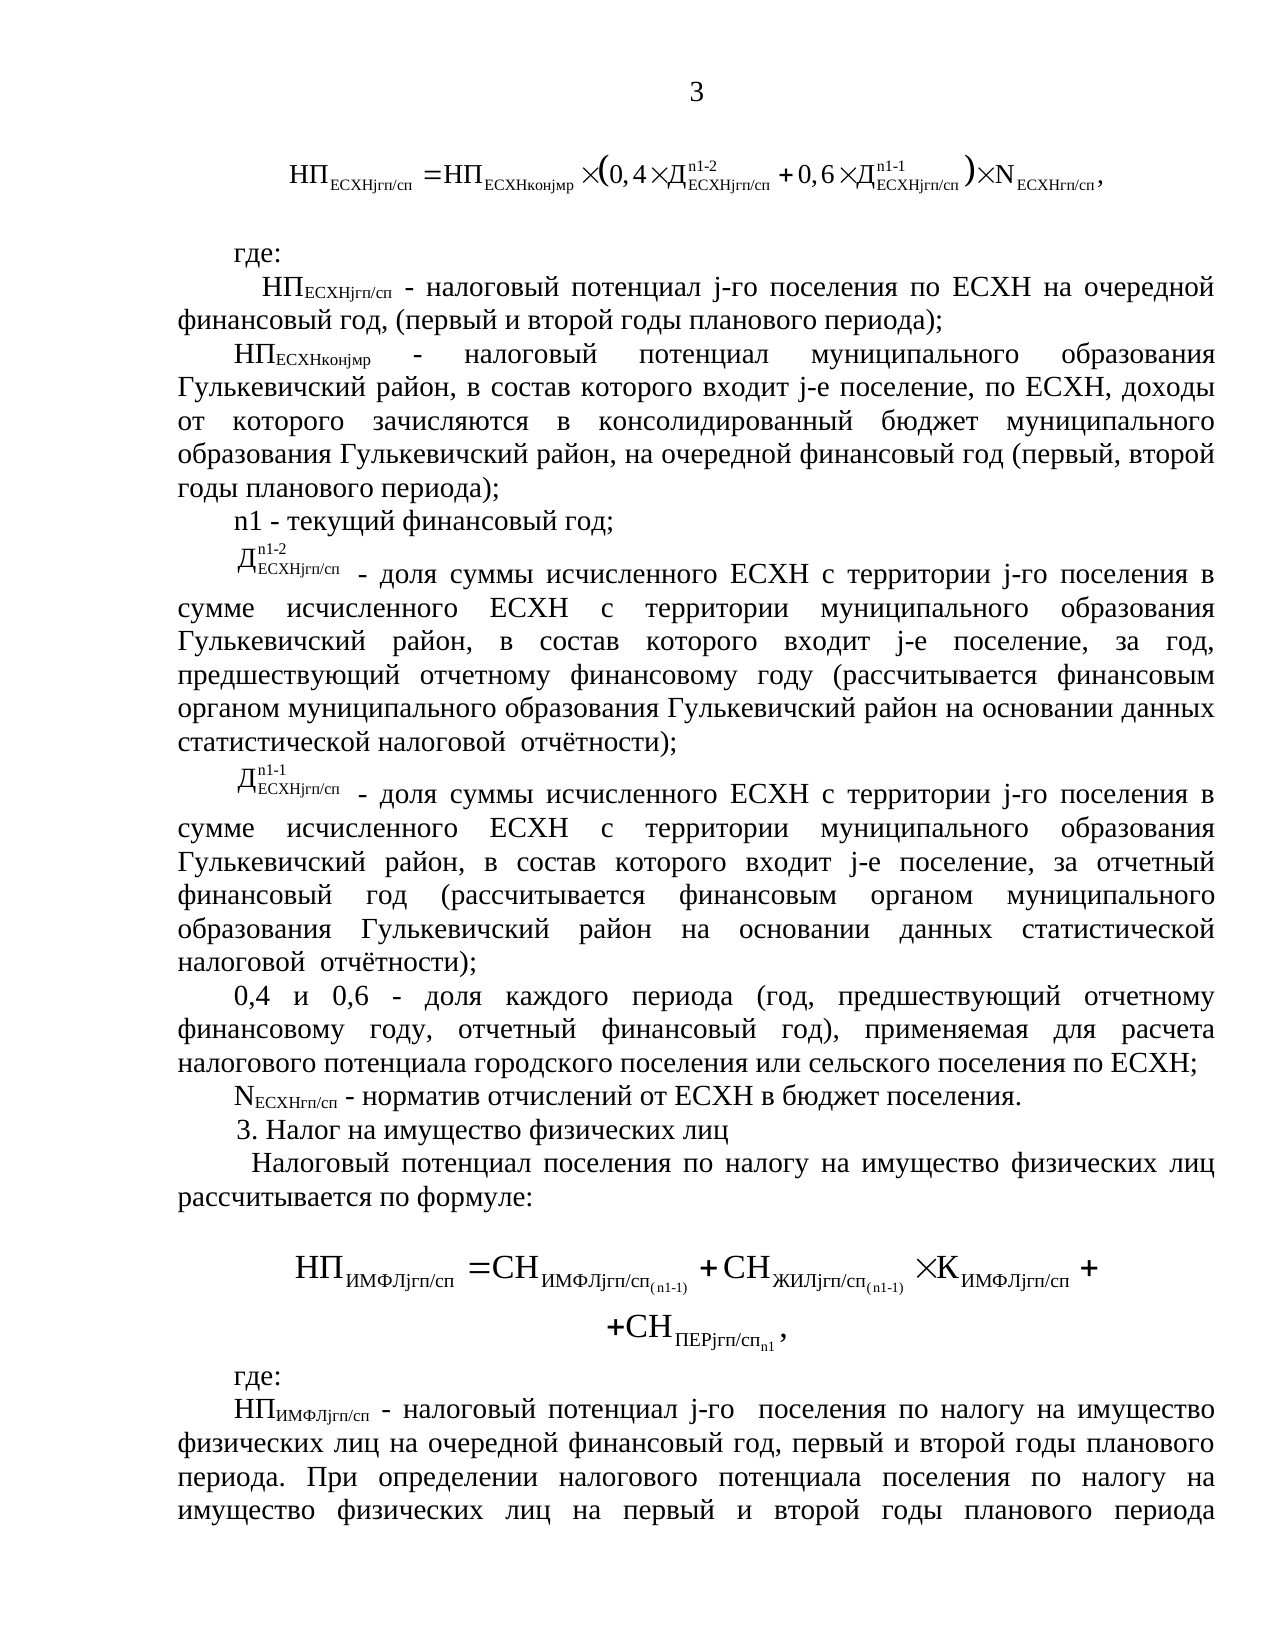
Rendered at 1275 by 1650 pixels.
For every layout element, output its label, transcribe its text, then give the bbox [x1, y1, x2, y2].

text 0,4 и 0,6 - доля каждого периода (год, предшествующий отчетному финансовому году, отчетный финансовый год), применяемая для расчета налогового потенциала городского поселения или сельского поселения по ЕСХН; [177, 978, 1216, 1078]
text где: [177, 1358, 1216, 1392]
text 3. Налог на имущество физических лиц [177, 1112, 1216, 1146]
text НПЕСХНконjмр - налоговый потенциал муниципального образования Гулькевичский район, в состав которого входит j-е поселение, по ЕСХН, доходы от которого зачисляются в консолидированный бюджет муниципального образования Гулькевичский район, на очередной финансовый год (первый, второй годы планового периода); [177, 336, 1216, 503]
text Налоговый потенциал поселения по налогу на имущество физических лиц рассчитывается по формуле: [177, 1146, 1216, 1213]
text НПЕСХНjгп/сп - налоговый потенциал j-го поселения по ЕСХН на очередной финансовый год, (первый и второй годы планового периода); [177, 269, 1216, 336]
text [177, 1392, 1216, 1526]
text где: [177, 235, 1216, 269]
text n1 - текущий финансовый год; [177, 503, 1216, 537]
text - доля суммы исчисленного ЕСХН с территории j-го поселения в сумме исчисленного ЕСХН с территории муниципального образования Гулькевичский район, в состав которого входит j-е поселение, за отчетный финансовый год (рассчитывается финансовым органом муниципального образования Гулькевичский район на основании данных статистической налоговой отчётности); [177, 757, 1216, 978]
text - доля суммы исчисленного ЕСХН с территории j-го поселения в сумме исчисленного ЕСХН с территории муниципального образования Гулькевичский район, в состав которого входит j-е поселение, за год, предшествующий отчетному финансовому году (рассчитывается финансовым органом муниципального образования Гулькевичский район на основании данных статистической налоговой отчётности); [177, 537, 1216, 757]
text NЕСХНгп/сп - норматив отчислений от ЕСХН в бюджет поселения. [177, 1078, 1216, 1112]
